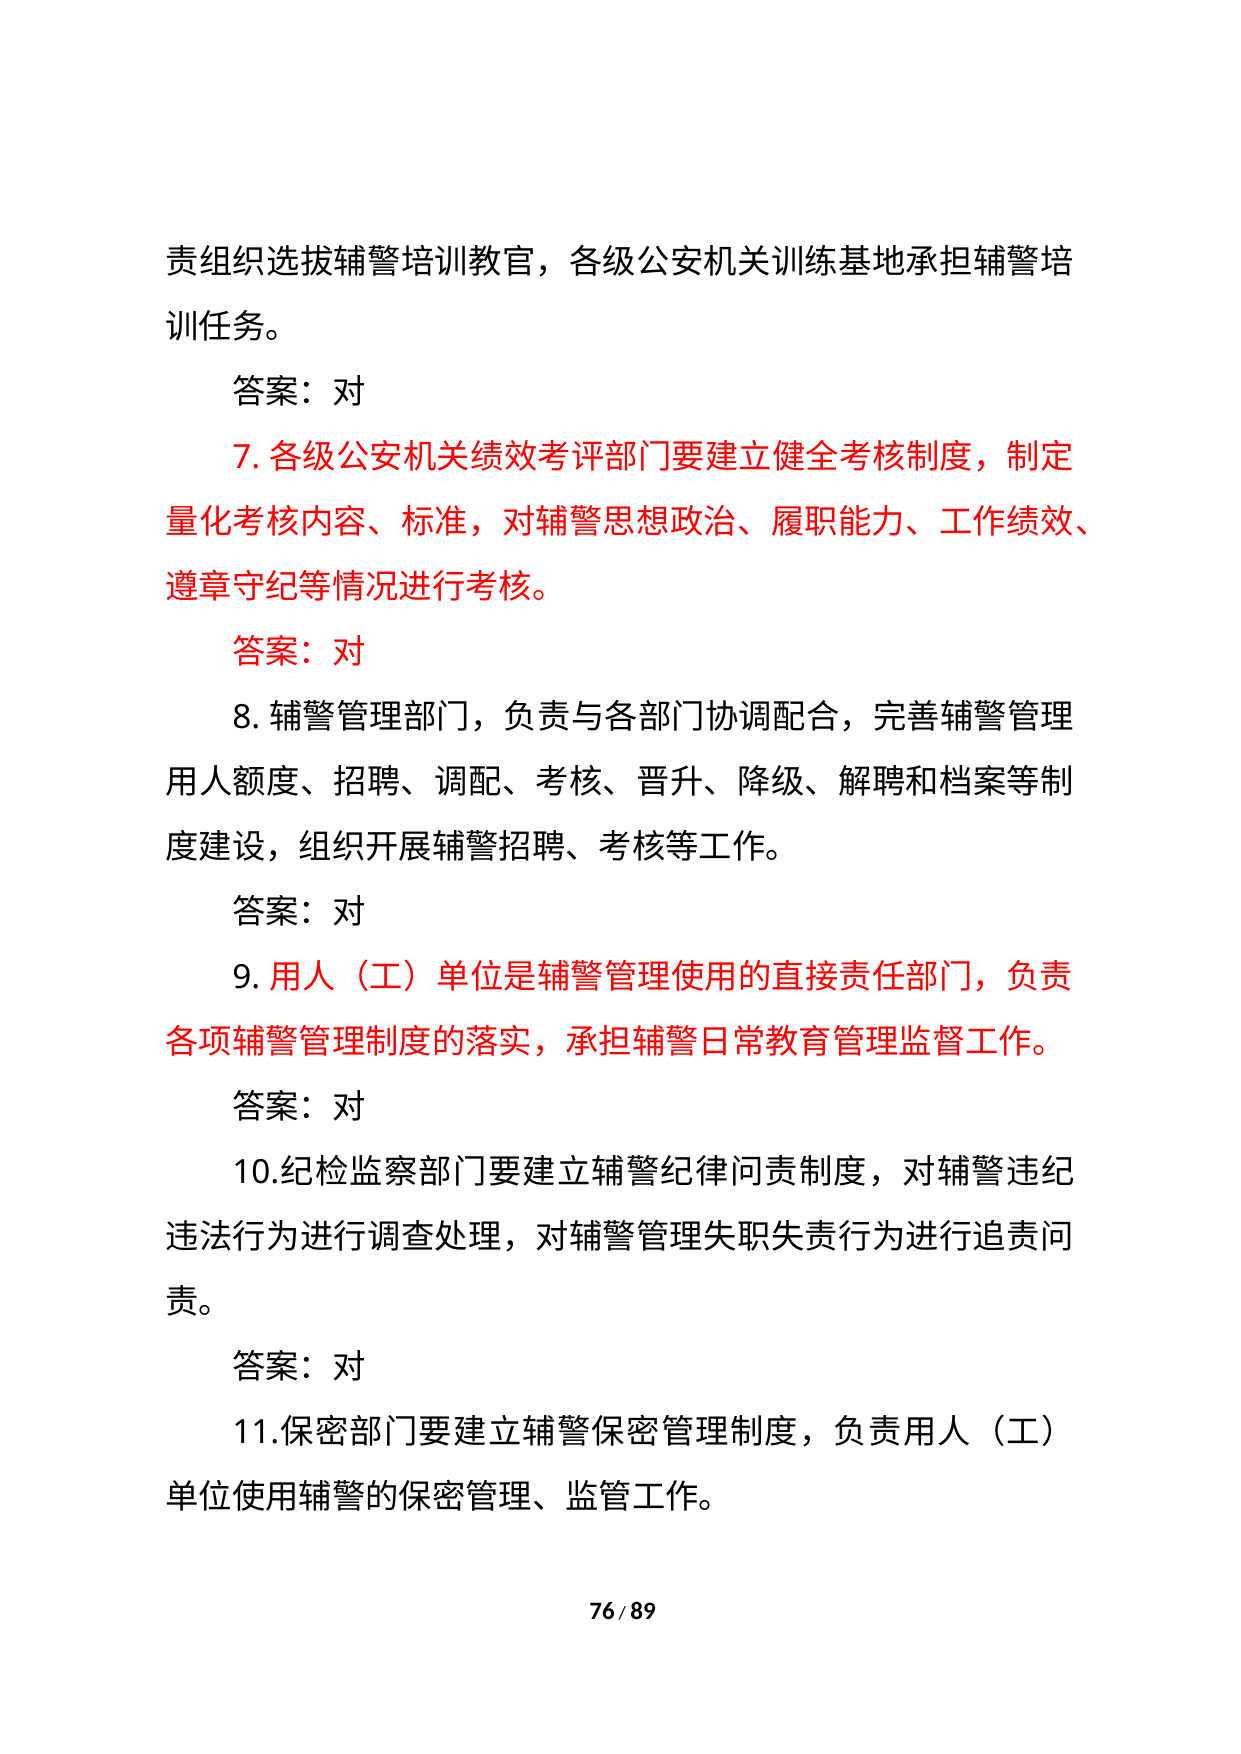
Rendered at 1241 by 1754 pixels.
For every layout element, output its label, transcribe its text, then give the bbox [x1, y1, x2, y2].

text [165, 227, 1075, 357]
text 答案：对 [165, 1332, 1075, 1397]
text 答案：对 [165, 1072, 1075, 1137]
text 答案：对 [165, 617, 1075, 682]
text 9. 用人（工）单位是辅警管理使用的直接责任部门，负责各项辅警管理制度的落实，承担辅警日常教育管理监督工作。 [165, 942, 1075, 1072]
text 答案：对 [165, 357, 1075, 422]
text 7. 各级公安机关绩效考评部门要建立健全考核制度，制定量化考核内容、标准，对辅警思想政治、履职能力、工作绩效、遵章守纪等情况进行考核。 [165, 422, 1075, 617]
text 答案：对 [165, 877, 1075, 942]
text 11.保密部门要建立辅警保密管理制度，负责用人（工）单位使用辅警的保密管理、监管工作。 [165, 1397, 1075, 1527]
text 8. 辅警管理部门，负责与各部门协调配合，完善辅警管理用人额度、招聘、调配、考核、晋升、降级、解聘和档案等制度建设，组织开展辅警招聘、考核等工作。 [165, 682, 1075, 877]
text 10.纪检监察部门要建立辅警纪律问责制度，对辅警违纪违法行为进行调查处理，对辅警管理失职失责行为进行追责问责。 [165, 1137, 1075, 1332]
